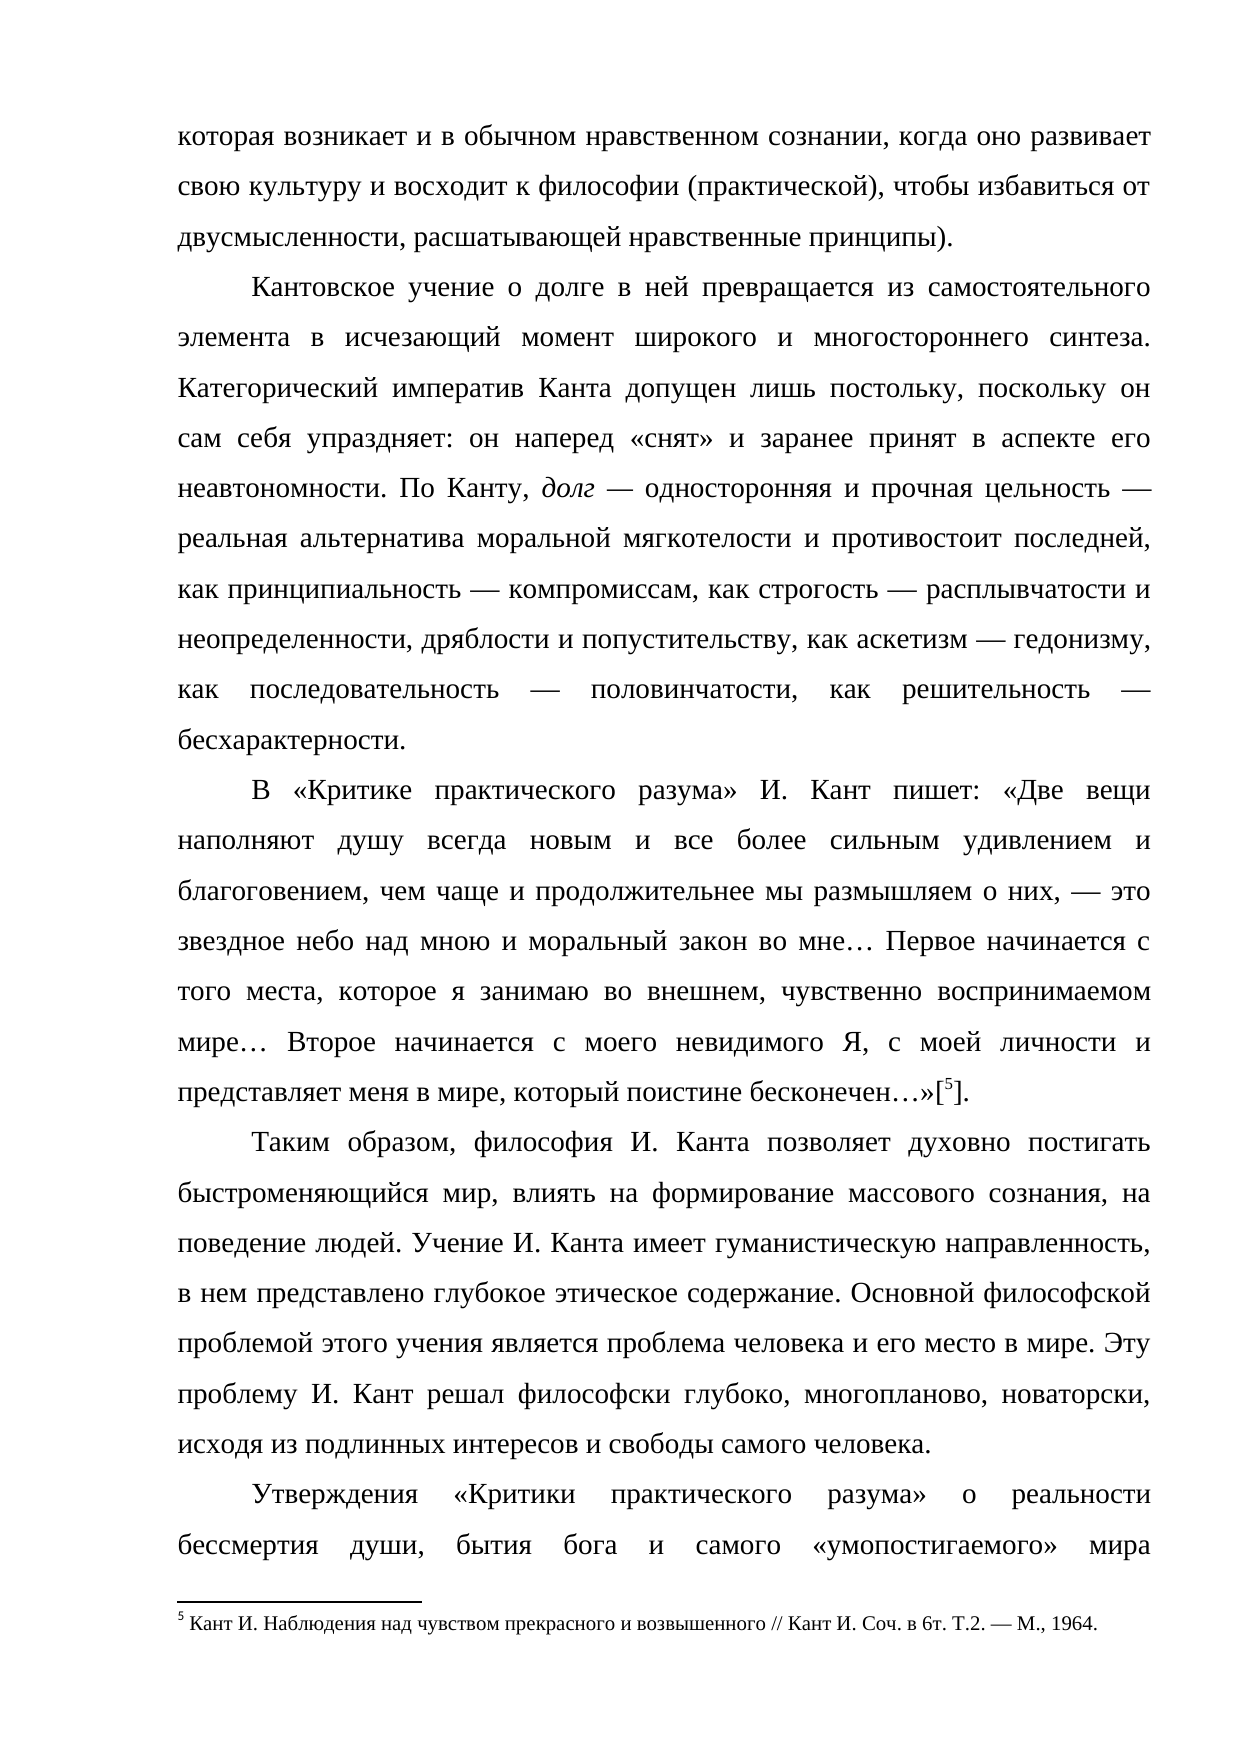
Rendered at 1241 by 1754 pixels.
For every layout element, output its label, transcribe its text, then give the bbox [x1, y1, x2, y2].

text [177, 1477, 1152, 1560]
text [177, 118, 1152, 252]
text Кантовское учение о долге в ней превращается из самостоятельного элемента в исчезающий момент широкого и многостороннего синтеза. Категорический императив Канта допущен лишь постольку, поскольку он сам себя упраздняет: он наперед «снят» и заранее принят в аспекте его неавтономности. По Канту, долг — односторонняя и прочная цельность — реальная альтернатива моральной мягкотелости и противостоит последней, как принципиальность — компромиссам, как строгость — расплывчатости и неопределенности, дряблости и попустительству, как аскетизм — гедонизму, как последовательность — половинчатости, как решительность — бесхарактерности. [177, 269, 1152, 755]
text Таким образом, философия И. Канта позволяет духовно постигать быстроменяющийся мир, влиять на формирование массового сознания, на поведение людей. Учение И. Канта имеет гуманистическую направленность, в нем представлено глубокое этическое содержание. Основной философской проблемой этого учения является проблема человека и его место в мире. Эту проблему И. Кант решал философски глубоко, многопланово, новаторски, исходя из подлинных интересов и свободы самого человека. [177, 1124, 1152, 1460]
text В «Критике практического разума» И. Кант пишет: «Две вещи наполняют душу всегда новым и все более сильным удивлением и благоговением, чем чаще и продолжительнее мы размышляем о них, — это звездное небо над мною и моральный закон во мне… Первое начинается с того места, которое я занимаю во внешнем, чувственно воспринимаемом мире… Второе начинается с моего невидимого Я, с моей личности и представляет меня в мире, который поистине бесконечен…»[]. [177, 772, 1152, 1108]
